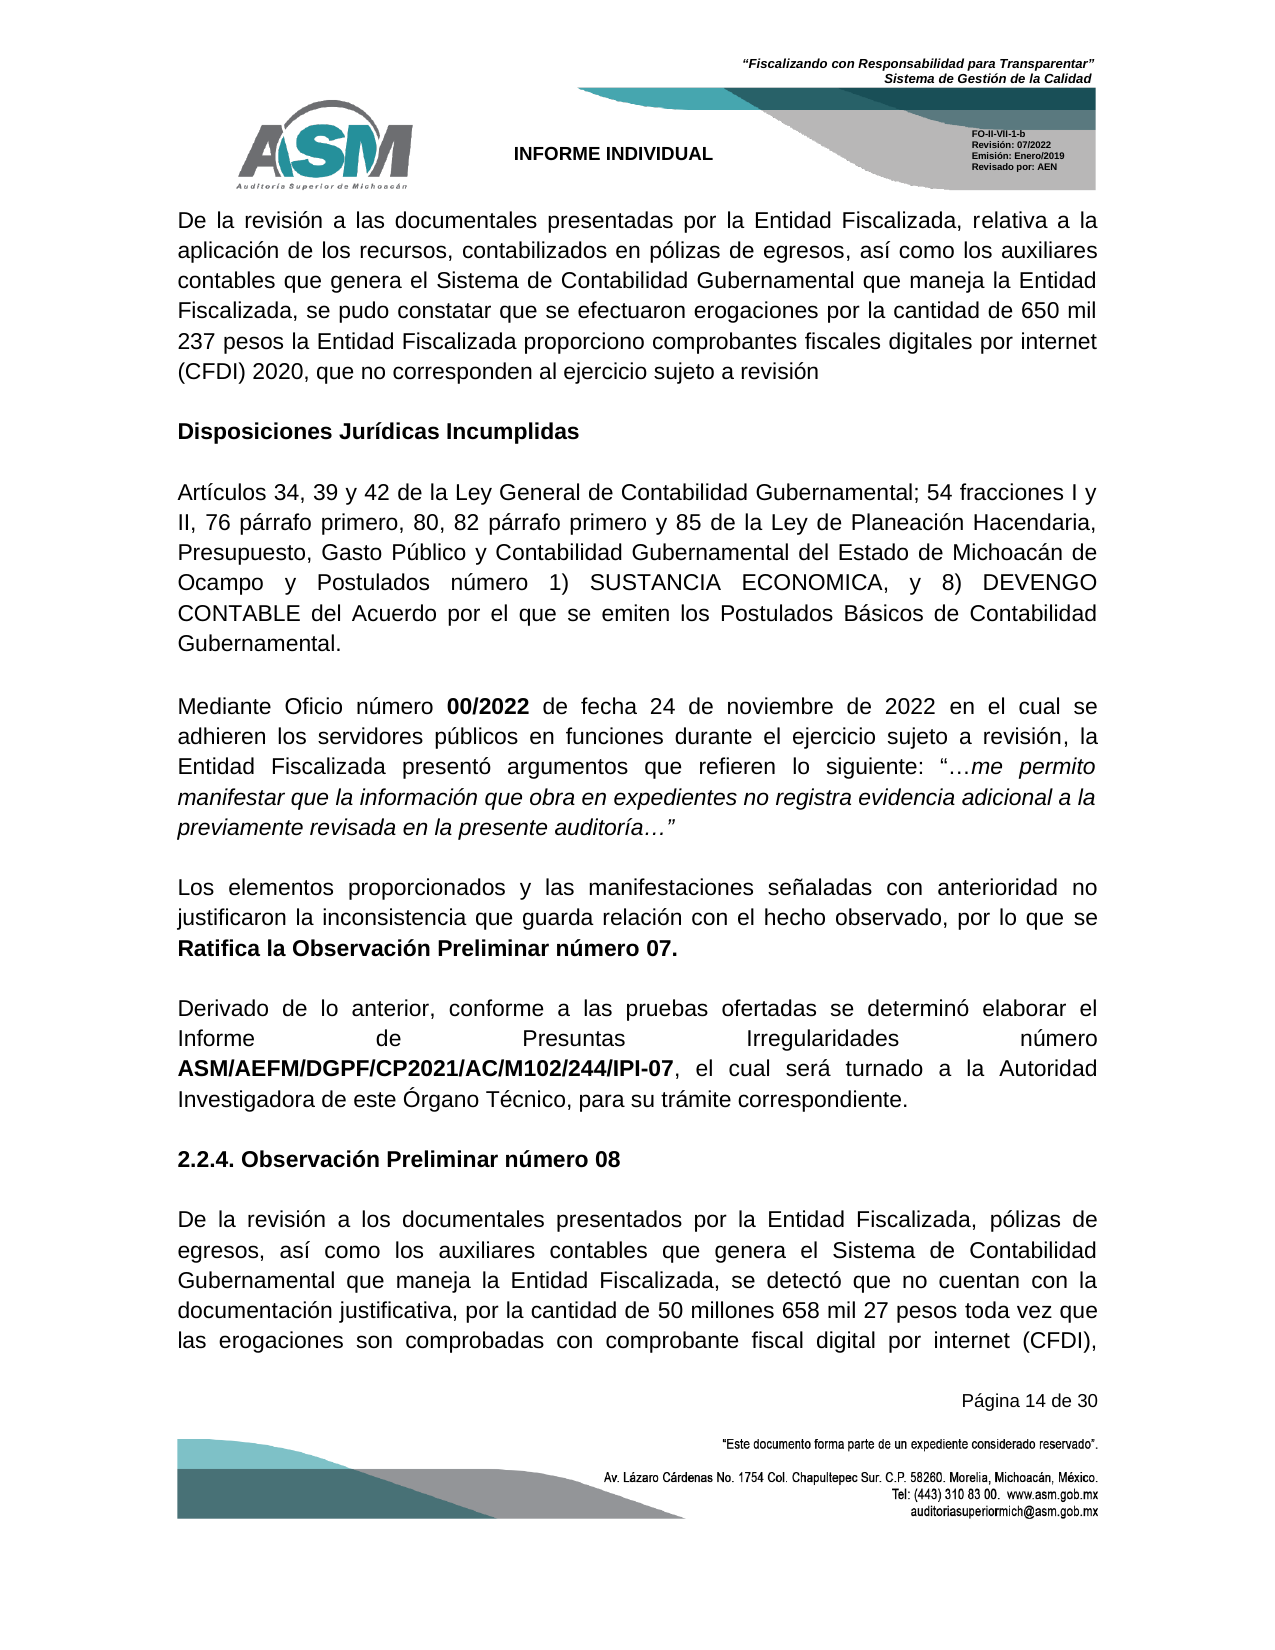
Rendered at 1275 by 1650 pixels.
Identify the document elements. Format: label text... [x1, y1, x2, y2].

text Artículos 34, 39 y 42 de la Ley General de Contabilidad Gubernamental; 54 fracciones I y II, 76 párrafo primero, 80, 82 párrafo primero y 85 de la Ley de Planeación Hacendaria, Presupuesto, Gasto Público y Contabilidad Gubernamental del Estado de Michoacán de Ocampo y Postulados número 1) SUSTANCIA ECONOMICA, y 8) DEVENGO CONTABLE del Acuerdo por el que se emiten los Postulados Básicos de Contabilidad Gubernamental. [177, 479, 1098, 656]
text 2.2.4. Observación Preliminar número 08 [177, 1146, 1098, 1172]
text Derivado de lo anterior, conforme a las pruebas ofertadas se determinó elaborar el Informe de Presuntas Irregularidades número ASM/AEFM/DGPF/CP2021/AC/M102/244/IPI-07, el cual será turnado a la Autoridad Investigadora de este Órgano Técnico, para su trámite correspondiente. [177, 995, 1098, 1112]
picture [177, 1439, 1098, 1519]
text Mediante Oficio número 00/2022 de fecha 24 de noviembre de 2022 en el cual se adhieren los servidores públicos en funciones durante el ejercicio sujeto a revisión, la Entidad Fiscalizada presentó argumentos que refieren lo siguiente: “…me permito manifestar que la información que obra en expedientes no registra evidencia adicional a la previamente revisada en la presente auditoría…” [177, 693, 1098, 840]
text Disposiciones Jurídicas Incumplidas [177, 418, 1098, 444]
text Los elementos proporcionados y las manifestaciones señaladas con anterioridad no justificaron la inconsistencia que guarda relación con el hecho observado, por lo que se Ratifica la Observación Preliminar número 07. [177, 874, 1098, 961]
text De la revisión a las documentales presentadas por la Entidad Fiscalizada, relativa a la aplicación de los recursos, contabilizados en pólizas de egresos, así como los auxiliares contables que genera el Sistema de Contabilidad Gubernamental que maneja la Entidad Fiscalizada, se pudo constatar que se efectuaron erogaciones por la cantidad de 650 mil 237 pesos la Entidad Fiscalizada proporciono comprobantes fiscales digitales por internet (CFDI) 2020, que no corresponden al ejercicio sujeto a revisión [177, 207, 1098, 384]
